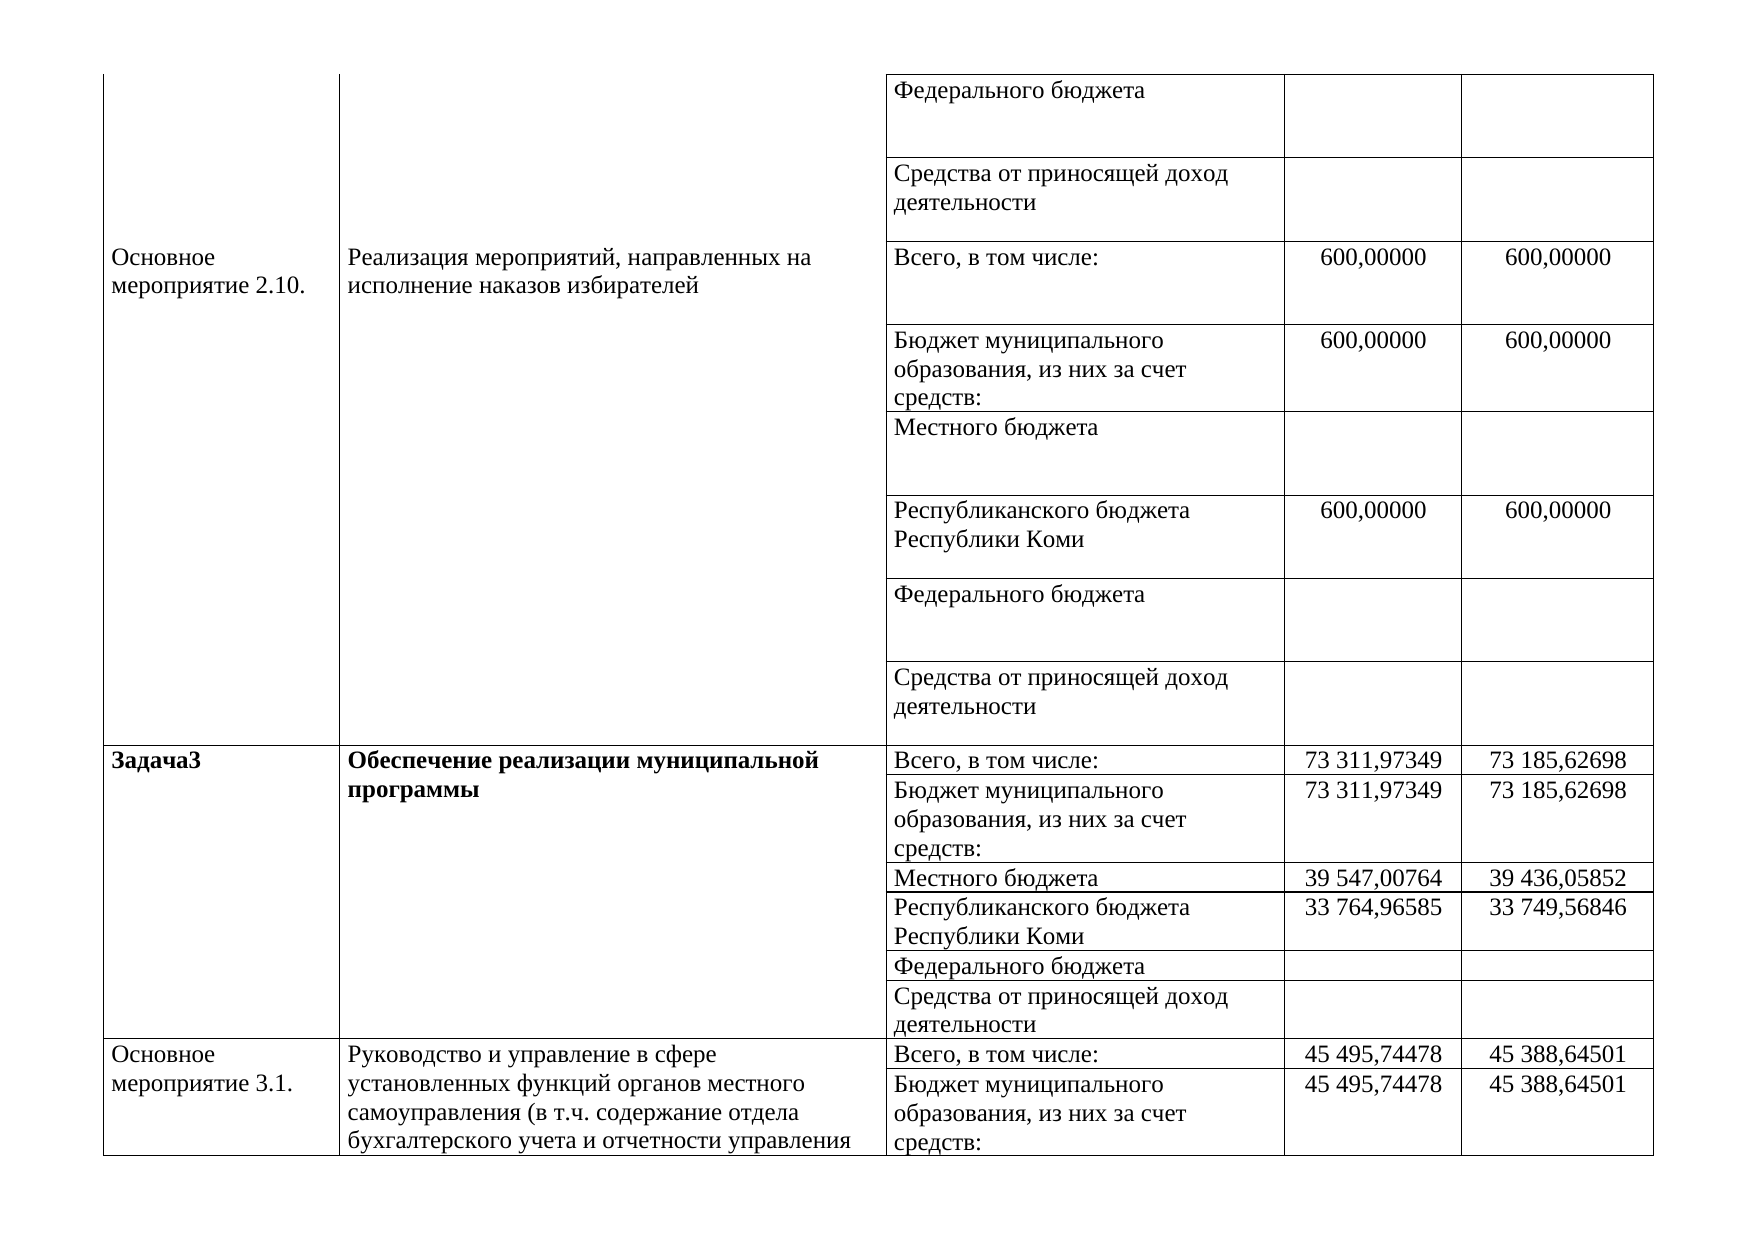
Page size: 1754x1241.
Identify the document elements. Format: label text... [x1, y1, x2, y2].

table_cell Всего, в том числе: [887, 746, 1284, 774]
table_cell 39 547,00764 [1285, 863, 1461, 891]
table_cell Реализация мероприятий, направленных на исполнение наказов избирателей [340, 241, 886, 744]
table_cell [1285, 662, 1461, 744]
table_cell [1285, 75, 1461, 157]
table_cell Средства от приносящей доход деятельности [887, 981, 1284, 1038]
table_cell Местного бюджета [887, 412, 1284, 494]
table_cell 600,00000 [1285, 496, 1461, 578]
table_cell Средства от приносящей доход деятельности [887, 158, 1284, 241]
table_cell 73 311,97349 [1285, 746, 1461, 774]
table_cell 73 185,62698 [1462, 746, 1653, 774]
table_cell Всего, в том числе: [887, 1039, 1284, 1068]
table_cell Обеспечение реализации муниципальной программы [340, 746, 886, 1038]
table_cell 45 495,74478 [1285, 1069, 1461, 1155]
table_cell [1462, 412, 1653, 494]
table_cell Задача3 [104, 746, 339, 1038]
table_cell 33 749,56846 [1462, 893, 1653, 950]
table_cell 45 495,74478 [1285, 1039, 1461, 1068]
table_cell [1285, 951, 1461, 980]
table_cell Федерального бюджета [887, 579, 1284, 661]
table_cell Средства от приносящей доход деятельности [887, 662, 1284, 744]
table_cell 600,00000 [1285, 325, 1461, 411]
table_cell Республиканского бюджета Республики Коми [887, 893, 1284, 950]
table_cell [887, 325, 1284, 411]
table_cell 600,00000 [1462, 325, 1653, 411]
table_cell Основное мероприятие 3.1. [104, 1039, 339, 1155]
table_cell Федерального бюджета [887, 951, 1284, 980]
table_cell 45 388,64501 [1462, 1069, 1653, 1155]
table_cell 600,00000 [1462, 242, 1653, 324]
table_cell [1462, 662, 1653, 744]
table_cell [1462, 158, 1653, 241]
table_cell Федерального бюджета [887, 75, 1284, 157]
table_cell Местного бюджета [887, 863, 1284, 891]
table_cell Руководство и управление в сфере установленных функций органов местного самоуправления (в т.ч. содержание отдела бухгалтерского учета и отчетности управления культуры и национальной политики и МКУ «ЦОБУ») [340, 1039, 886, 1155]
table_cell [1462, 579, 1653, 661]
table_cell Бюджет муниципального образования, из них за счет средств: [887, 1069, 1284, 1155]
table_cell [1285, 158, 1461, 241]
table_cell 600,00000 [1285, 242, 1461, 324]
table_cell [1285, 412, 1461, 494]
table_cell 39 436,05852 [1462, 863, 1653, 891]
table_cell 45 388,64501 [1462, 1039, 1653, 1068]
table_cell Республиканского бюджета Республики Коми [887, 496, 1284, 578]
table_cell Основное мероприятие 2.10. [104, 241, 339, 744]
table_cell [1462, 981, 1653, 1038]
table_cell 33 764,96585 [1285, 893, 1461, 950]
table_cell 73 311,97349 [1285, 775, 1461, 862]
table_cell 600,00000 [1462, 496, 1653, 578]
table_cell [1285, 981, 1461, 1038]
table_cell [1462, 75, 1653, 157]
table_cell [1285, 579, 1461, 661]
table_cell Бюджет муниципального образования, из них за счет средств: [887, 775, 1284, 862]
table_cell 73 185,62698 [1462, 775, 1653, 862]
table_cell [1462, 951, 1653, 980]
table_cell Всего, в том числе: [887, 242, 1284, 324]
